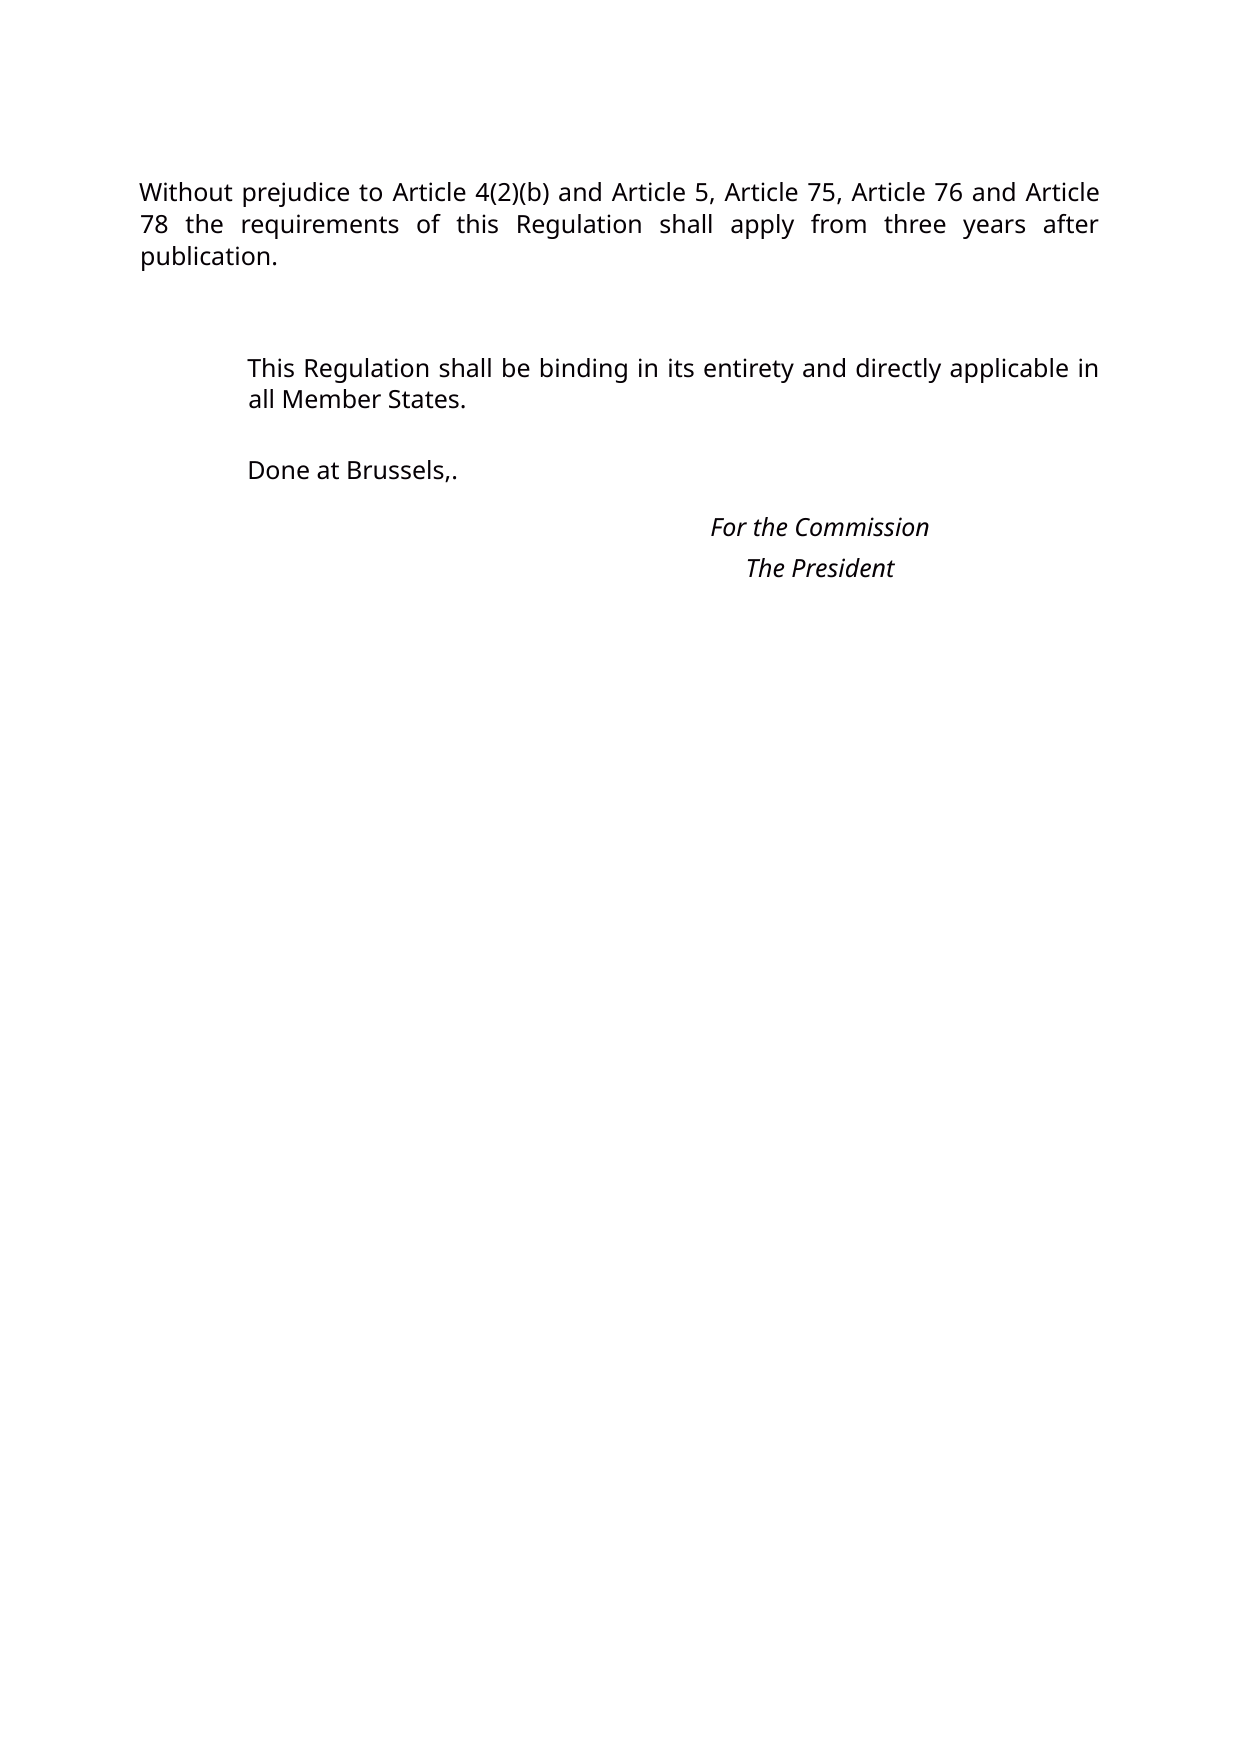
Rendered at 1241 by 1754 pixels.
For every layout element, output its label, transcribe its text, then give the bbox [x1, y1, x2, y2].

text This Regulation shall be binding in its entirety and directly applicable in all Member States. [247, 352, 1100, 416]
text For the Commission [540, 509, 1100, 543]
text Without prejudice to Article 4(2)(b) and Article 5, Article 75, Article 76 and Article 78 the requirements of this Regulation shall apply from three years after publication. [139, 176, 1100, 272]
text Done at Brussels,. [247, 454, 1100, 486]
text The President [540, 551, 1100, 585]
